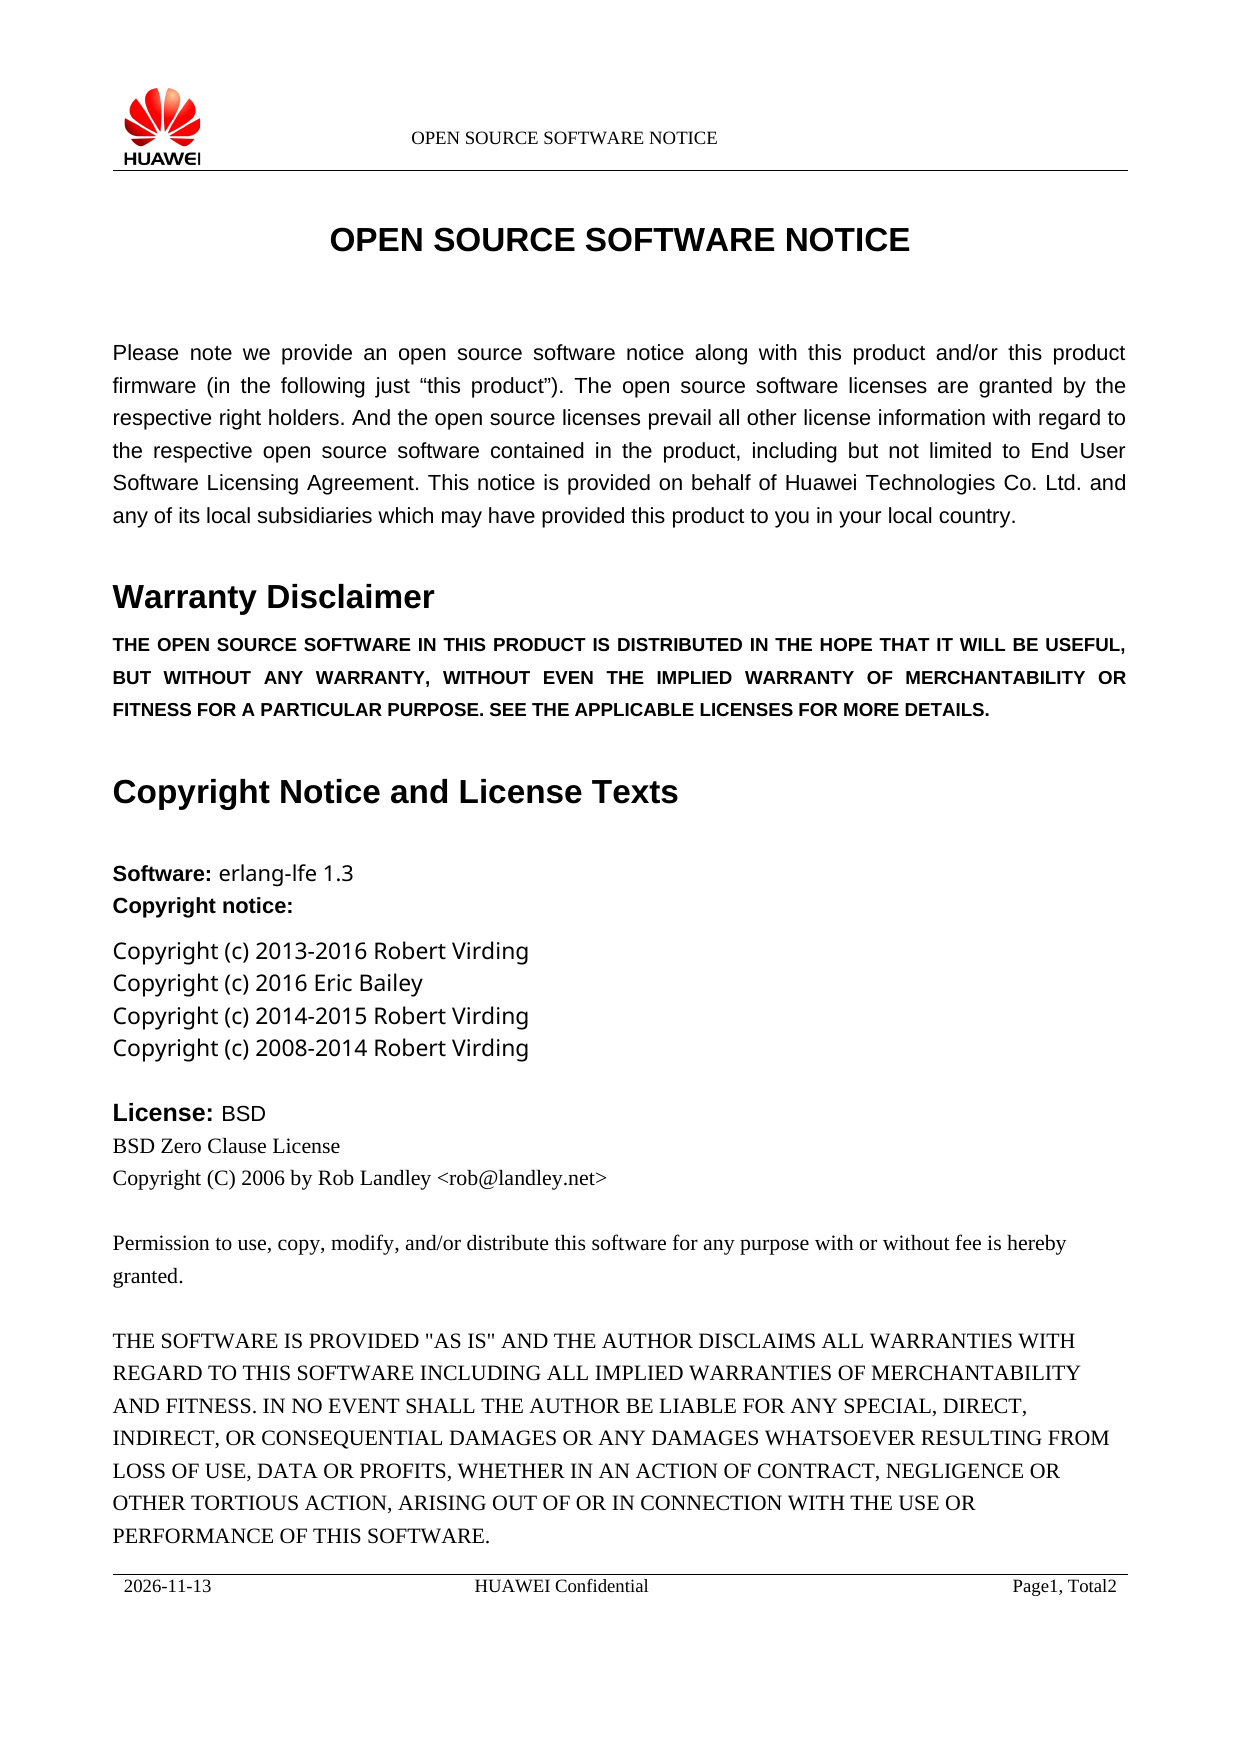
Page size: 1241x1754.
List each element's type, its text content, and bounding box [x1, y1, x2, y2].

text Copyright Notice and License Texts [112, 759, 1128, 824]
text Copyright (c) 2013-2016 Robert Virding Copyright (c) 2016 Eric Bailey Copyright (c) 2014-2015 Robert Virding Copyright (c) 2008-2014 Robert Virding [112, 934, 1128, 1096]
title Software: erlang-lfe 1.3 [112, 856, 1128, 889]
text Warranty Disclaimer [112, 564, 1128, 629]
text OPEN SOURCE SOFTWARE NOTICE [112, 206, 1128, 271]
text Copyright notice: [112, 889, 1128, 921]
text Please note we provide an open source software notice along with this product and/or this product firmware (in the following just “this product”). The open source software licenses are granted by the respective right holders. And the open source licenses prevail all other license information with regard to the respective open source software contained in the product, including but not limited to End User Software Licensing Agreement. This notice is provided on behalf of Huawei Technologies Co. Ltd. and any of its local subsidiaries which may have provided this product to you in your local country. [112, 336, 1128, 531]
text License: BSD [112, 1096, 1128, 1129]
text The open source software in this product is distributed in the hope that it will be useful, but WITHOUT ANY WARRANTY, without even the implied warranty of MERCHANTABILITY or FITNESS FOR A PARTICULAR PURPOSE. See the applicable licenses for more details. [112, 629, 1128, 726]
picture [124, 88, 201, 165]
